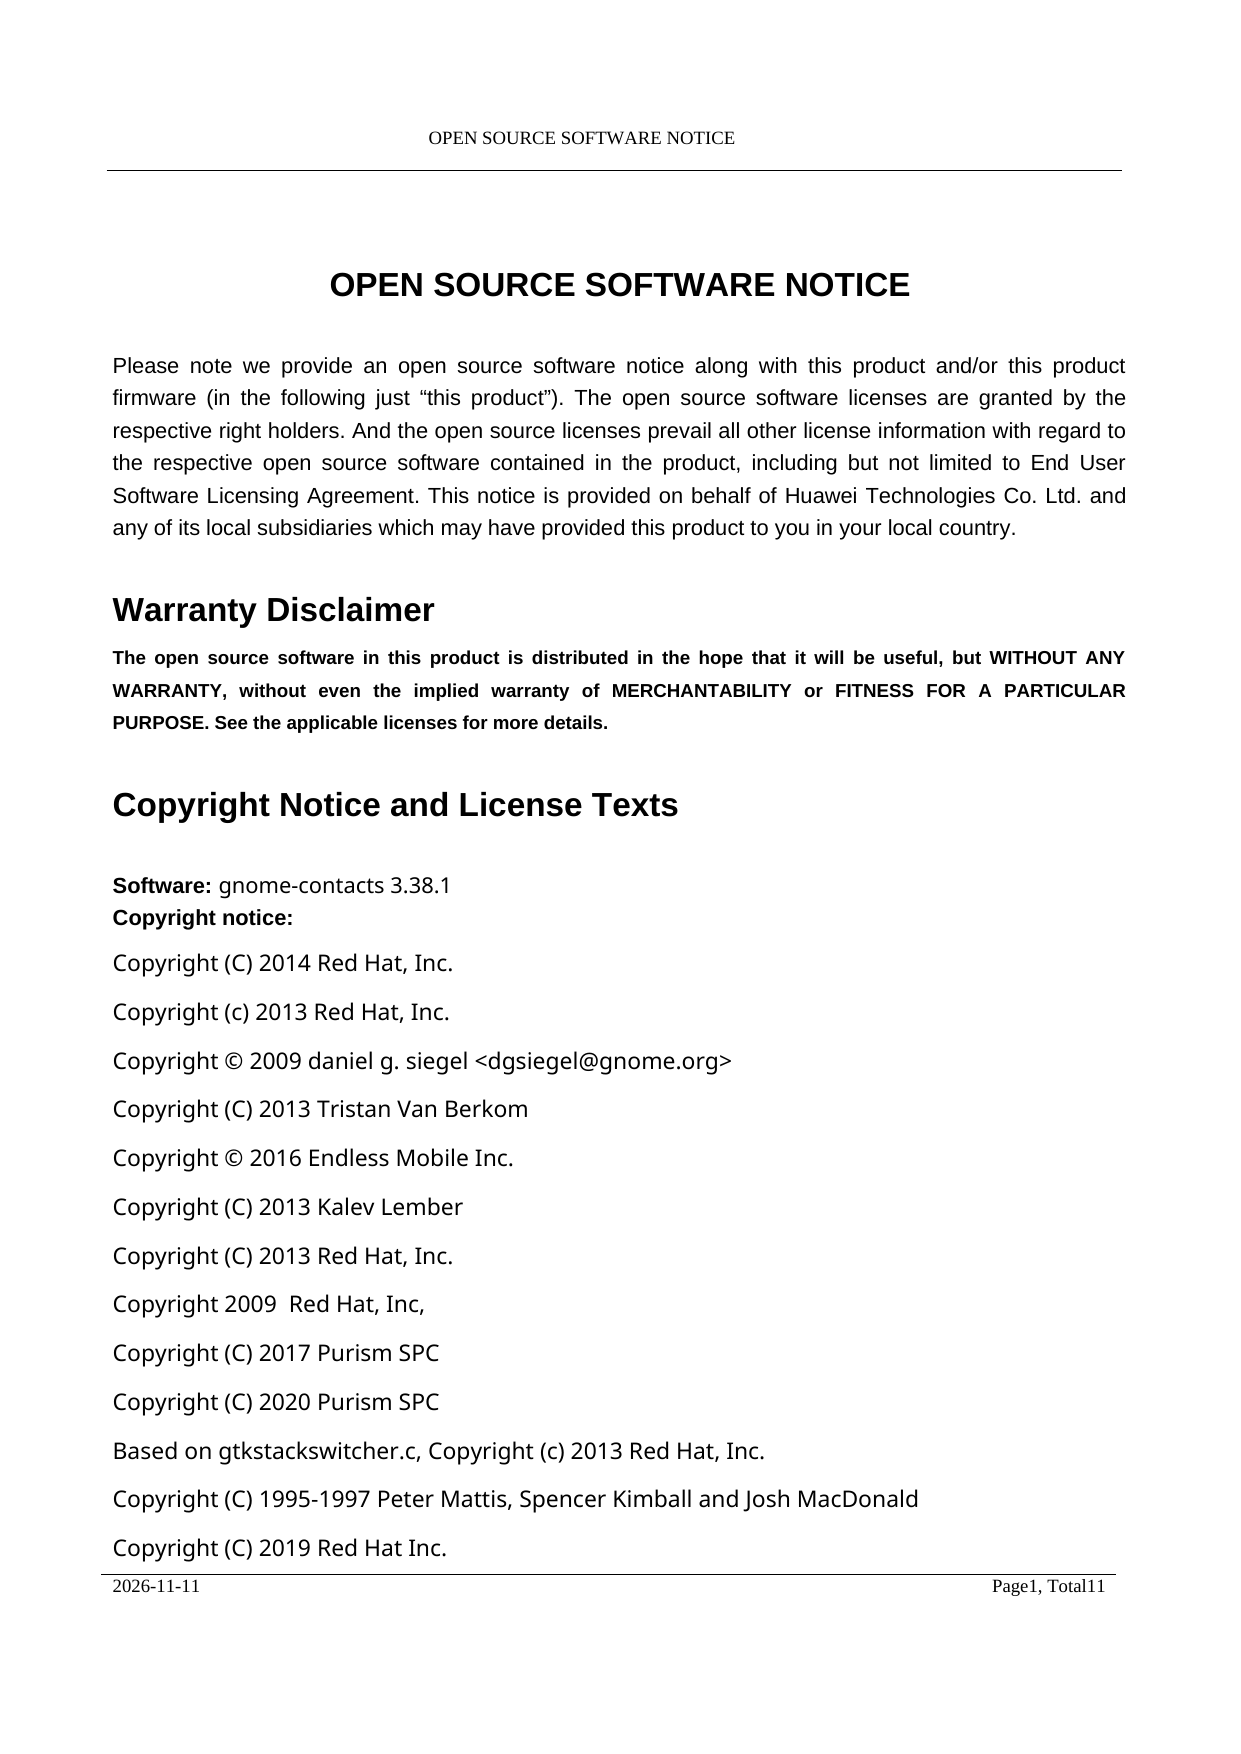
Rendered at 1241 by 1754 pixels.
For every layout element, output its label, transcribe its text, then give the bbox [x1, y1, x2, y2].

text Copyright Notice and License Texts [112, 771, 1128, 836]
text OPEN SOURCE SOFTWARE NOTICE [112, 251, 1128, 316]
text Software: gnome-contacts 3.38.1 [112, 869, 1128, 901]
text Copyright notice: [112, 901, 1128, 934]
text Warranty Disclaimer [112, 576, 1128, 641]
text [112, 947, 1128, 1564]
text Please note we provide an open source software notice along with this product and/or this product firmware (in the following just “this product”). The open source software licenses are granted by the respective right holders. And the open source licenses prevail all other license information with regard to the respective open source software contained in the product, including but not limited to End User Software Licensing Agreement. This notice is provided on behalf of Huawei Technologies Co. Ltd. and any of its local subsidiaries which may have provided this product to you in your local country. [112, 349, 1128, 544]
text The open source software in this product is distributed in the hope that it will be useful, but WITHOUT ANY WARRANTY, without even the implied warranty of MERCHANTABILITY or FITNESS FOR A PARTICULAR PURPOSE. See the applicable licenses for more details. [112, 641, 1128, 739]
